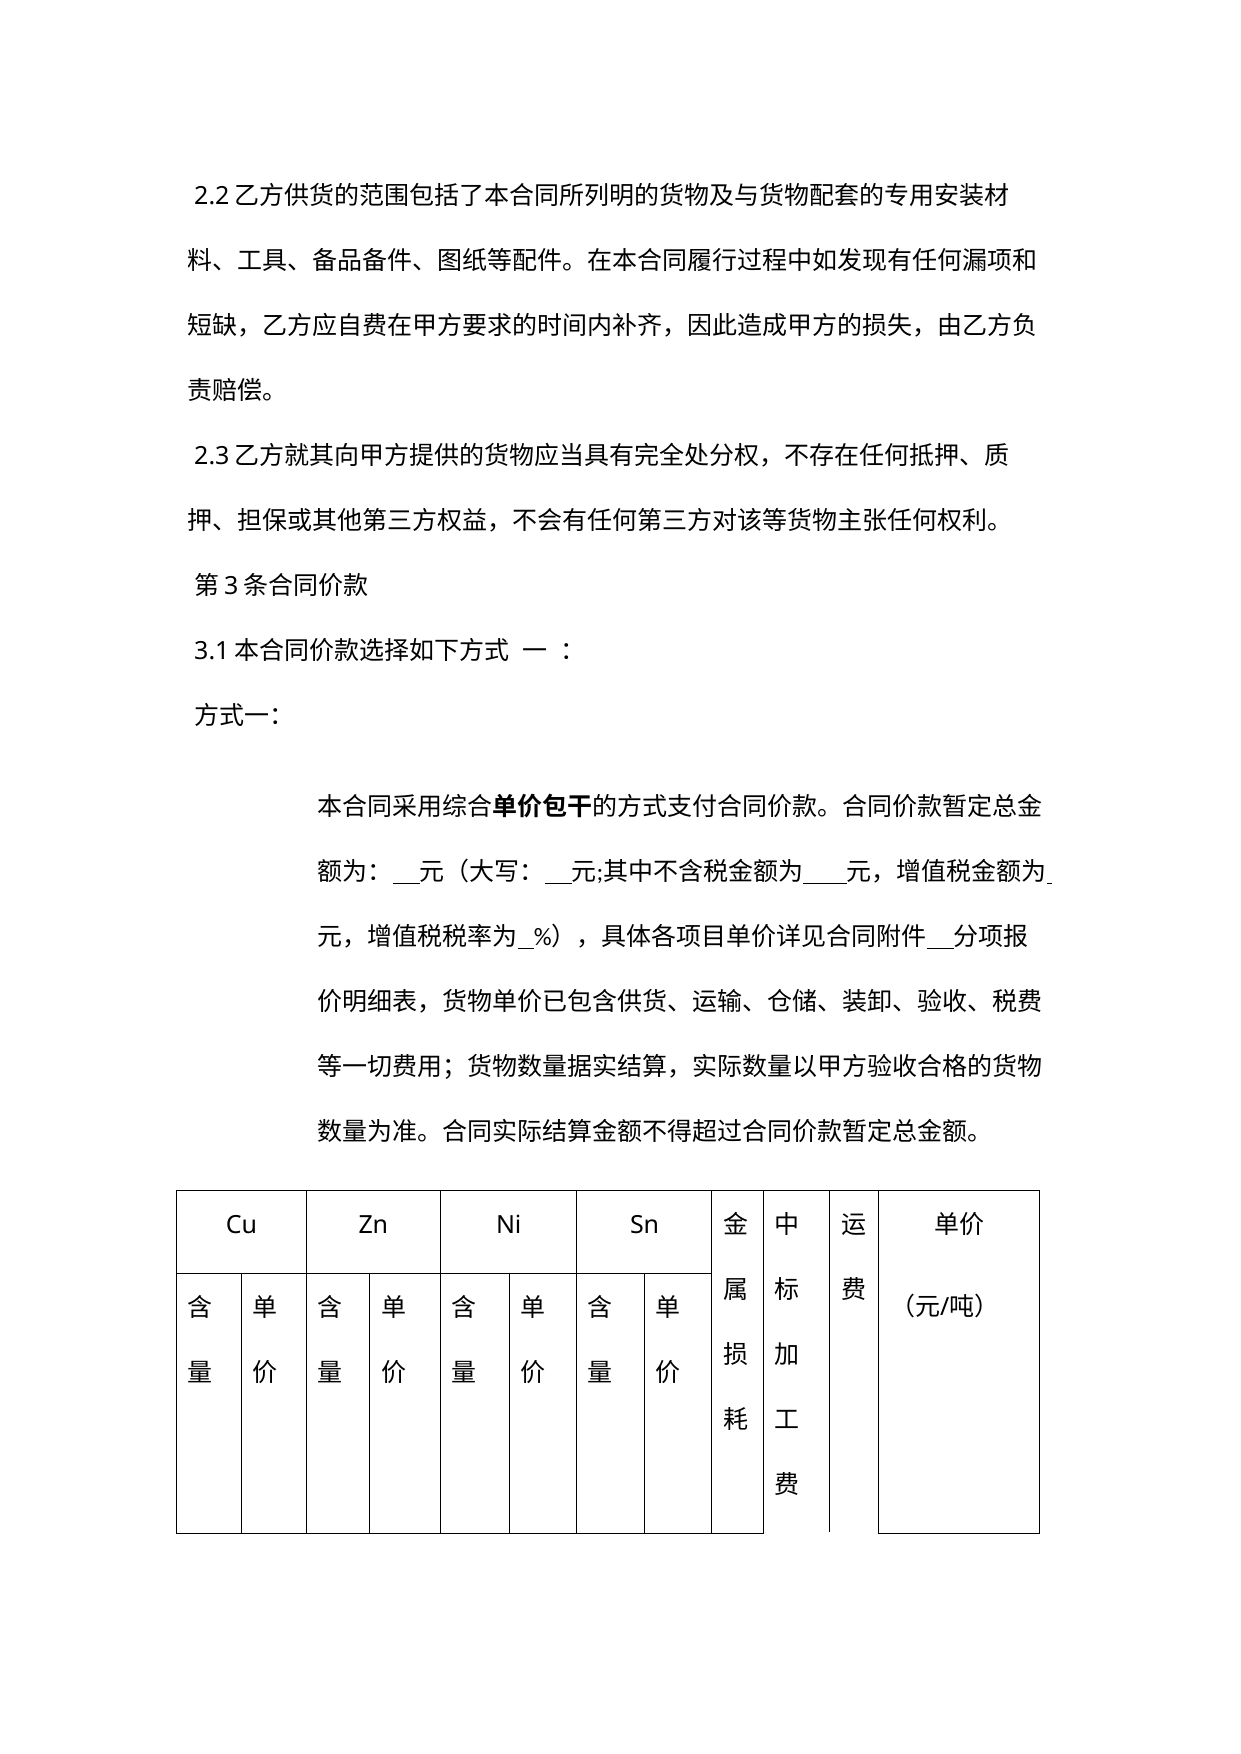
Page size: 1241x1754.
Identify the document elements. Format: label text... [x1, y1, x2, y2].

table_header 中标加工费 [764, 1191, 830, 1533]
table_cell 含量 [441, 1274, 509, 1533]
table_cell 单价 [242, 1274, 306, 1533]
table_cell 含量 [177, 1274, 241, 1533]
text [187, 162, 1053, 747]
table_cell 单价 [370, 1274, 440, 1533]
table_cell 单价 [510, 1274, 576, 1533]
text 本合同采用综合单价包干的方式支付合同价款。合同价款暂定总金额为： 元（大写： 元;其中不含税金额为 元，增值税金额为 元，增值税税率为 %），具体各项目单价详见合同附件 分项报价明细表，货物单价已包含供货、运输、仓储、装卸、验收、税费等一切费用；货物数量据实结算，实际数量以甲方验收合格的货物数量为准。合同实际结算金额不得超过合同价款暂定总金额。 [317, 773, 1053, 1163]
table_cell 单价 [645, 1274, 711, 1533]
table_cell 含量 [577, 1274, 644, 1533]
table_header Cu [177, 1191, 306, 1273]
table_header Sn [577, 1191, 711, 1273]
table_cell 含量 [307, 1274, 369, 1533]
table_header Ni [441, 1191, 576, 1273]
table_header 运费 [830, 1191, 878, 1533]
table_header Zn [307, 1191, 440, 1273]
table_header 单价 （元/吨） [879, 1191, 1039, 1533]
table_header 金属损耗 [712, 1191, 763, 1533]
